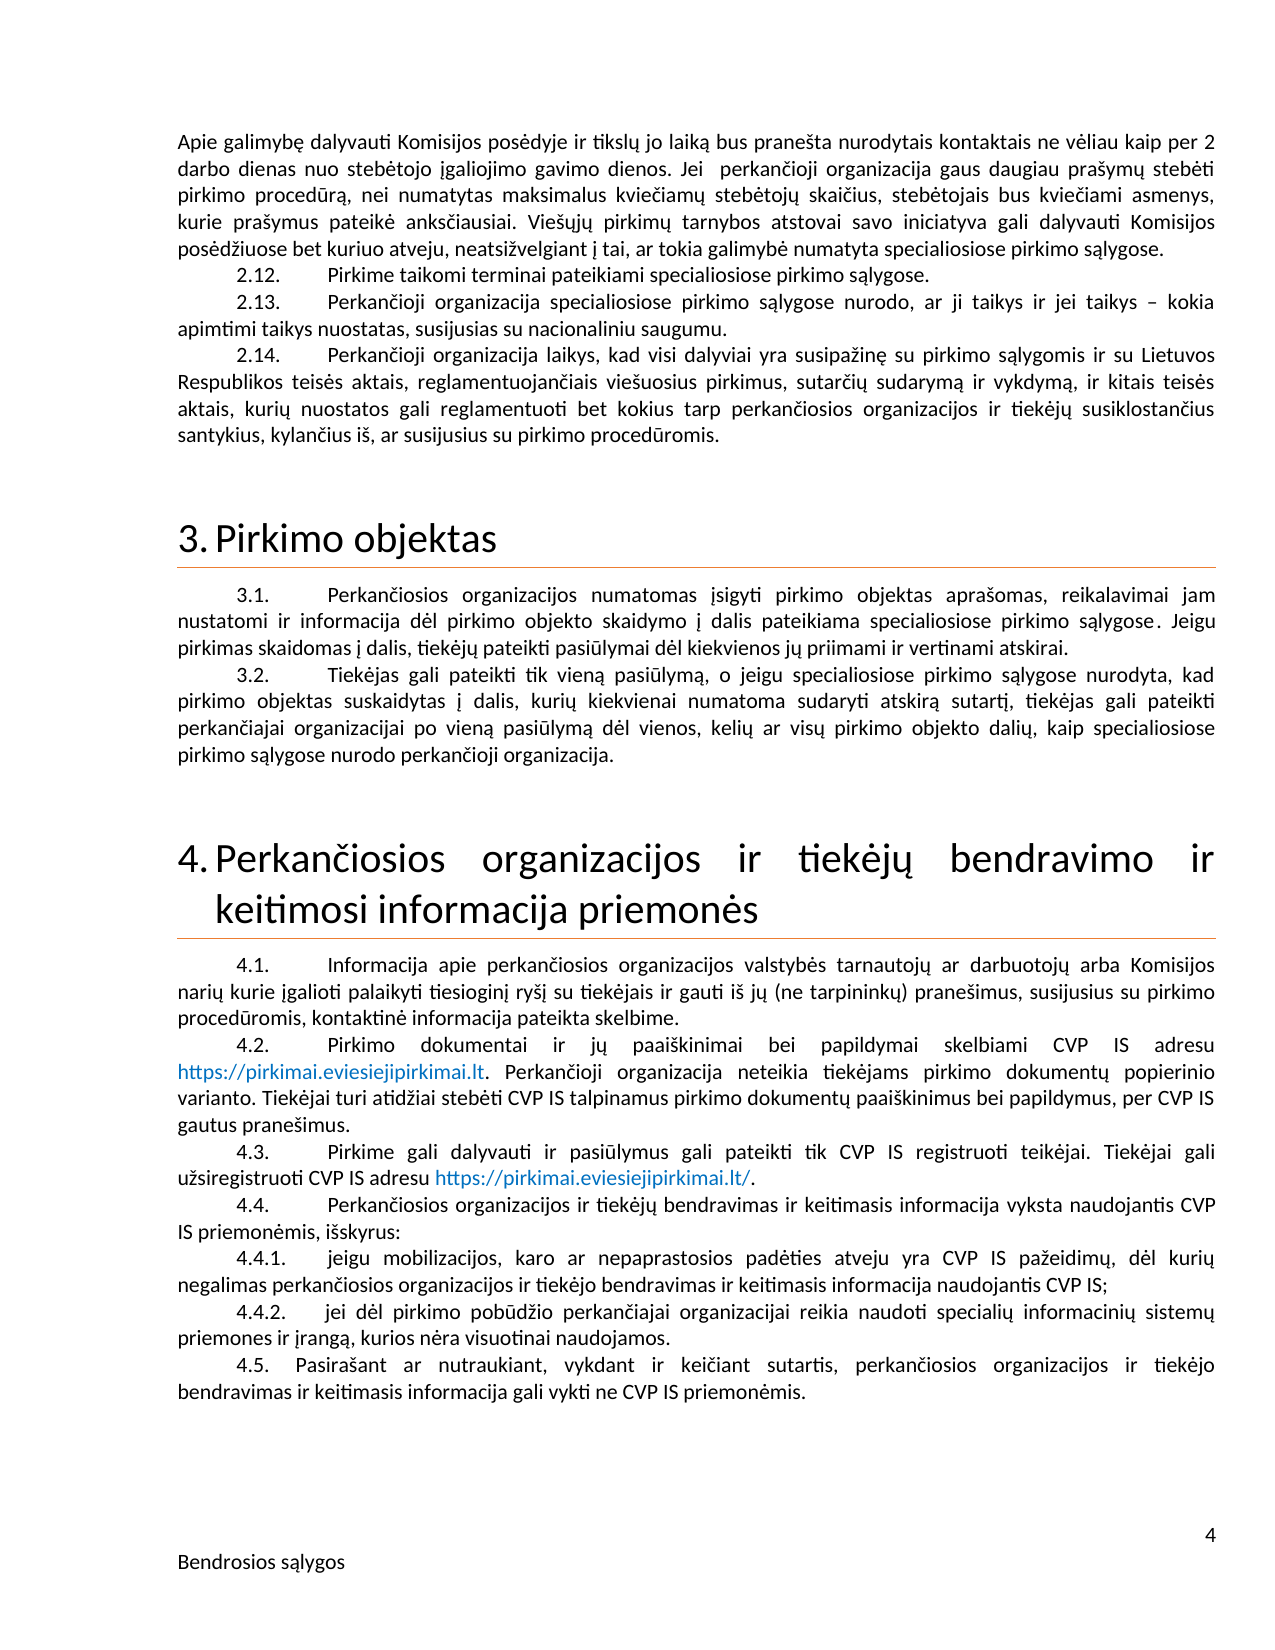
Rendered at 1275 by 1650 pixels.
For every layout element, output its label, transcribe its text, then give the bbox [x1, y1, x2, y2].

list Perkančiosios organizacijos ir tiekėjų bendravimas ir keitimasis informacija vyksta naudojantis CVP IS priemonėmis, išskyrus: [177, 1191, 1216, 1244]
list Pirkime gali dalyvauti ir pasiūlymus gali pateikti tik CVP IS registruoti teikėjai. Tiekėjai gali užsiregistruoti CVP IS adresu https://pirkimai.eviesiejipirkimai.lt/. [177, 1138, 1216, 1191]
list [177, 128, 1216, 262]
list Perkančiosios organizacijos numatomas įsigyti pirkimo objektas aprašomas, reikalavimai jam nustatomi ir informacija dėl pirkimo objekto skaidymo į dalis pateikiama specialiosiose pirkimo sąlygose. Jeigu pirkimas skaidomas į dalis, tiekėjų pateikti pasiūlymai dėl kiekvienos jų priimami ir vertinami atskirai. [177, 581, 1216, 661]
list Pirkime taikomi terminai pateikiami specialiosiose pirkimo sąlygose. [177, 262, 1216, 288]
list Tiekėjas gali pateikti tik vieną pasiūlymą, o jeigu specialiosiose pirkimo sąlygose nurodyta, kad pirkimo objektas suskaidytas į dalis, kurių kiekvienai numatoma sudaryti atskirą sutartį, tiekėjas gali pateikti perkančiajai organizacijai po vieną pasiūlymą dėl vienos, kelių ar visų pirkimo objekto dalių, kaip specialiosiose pirkimo sąlygose nurodo perkančioji organizacija. [177, 661, 1216, 768]
list Pirkimo dokumentai ir jų paaiškinimai bei papildymai skelbiami CVP IS adresu https://pirkimai.eviesiejipirkimai.lt. Perkančioji organizacija neteikia tiekėjams pirkimo dokumentų popierinio varianto. Tiekėjai turi atidžiai stebėti CVP IS talpinamus pirkimo dokumentų paaiškinimus bei papildymus, per CVP IS gautus pranešimus. [177, 1031, 1216, 1138]
list jeigu mobilizacijos, karo ar nepaprastosios padėties atveju yra CVP IS pažeidimų, dėl kurių negalimas perkančiosios organizacijos ir tiekėjo bendravimas ir keitimasis informacija naudojantis CVP IS; [177, 1244, 1216, 1298]
list jei dėl pirkimo pobūdžio perkančiajai organizacijai reikia naudoti specialių informacinių sistemų priemones ir įrangą, kurios nėra visuotinai naudojamos. [177, 1298, 1216, 1351]
subtitle Perkančiosios organizacijos ir tiekėjų bendravimo ir keitimosi informacija priemonės [177, 832, 1216, 938]
list Informacija apie perkančiosios organizacijos valstybės tarnautojų ar darbuotojų arba Komisijos narių kurie įgalioti palaikyti tiesioginį ryšį su tiekėjais ir gauti iš jų (ne tarpininkų) pranešimus, susijusius su pirkimo procedūromis, kontaktinė informacija pateikta skelbime. [177, 951, 1216, 1031]
list Perkančioji organizacija laikys, kad visi dalyviai yra susipažinę su pirkimo sąlygomis ir su Lietuvos Respublikos teisės aktais, reglamentuojančiais viešuosius pirkimus, sutarčių sudarymą ir vykdymą, ir kitais teisės aktais, kurių nuostatos gali reglamentuoti bet kokius tarp perkančiosios organizacijos ir tiekėjų susiklostančius santykius, kylančius iš, ar susijusius su pirkimo procedūromis. [177, 342, 1216, 448]
subtitle Pirkimo objektas [177, 512, 1216, 567]
list Pasirašant ar nutraukiant, vykdant ir keičiant sutartis, perkančiosios organizacijos ir tiekėjo bendravimas ir keitimasis informacija gali vykti ne CVP IS priemonėmis. [177, 1351, 1216, 1404]
list Perkančioji organizacija specialiosiose pirkimo sąlygose nurodo, ar ji taikys ir jei taikys – kokia apimtimi taikys nuostatas, susijusias su nacionaliniu saugumu. [177, 288, 1216, 342]
